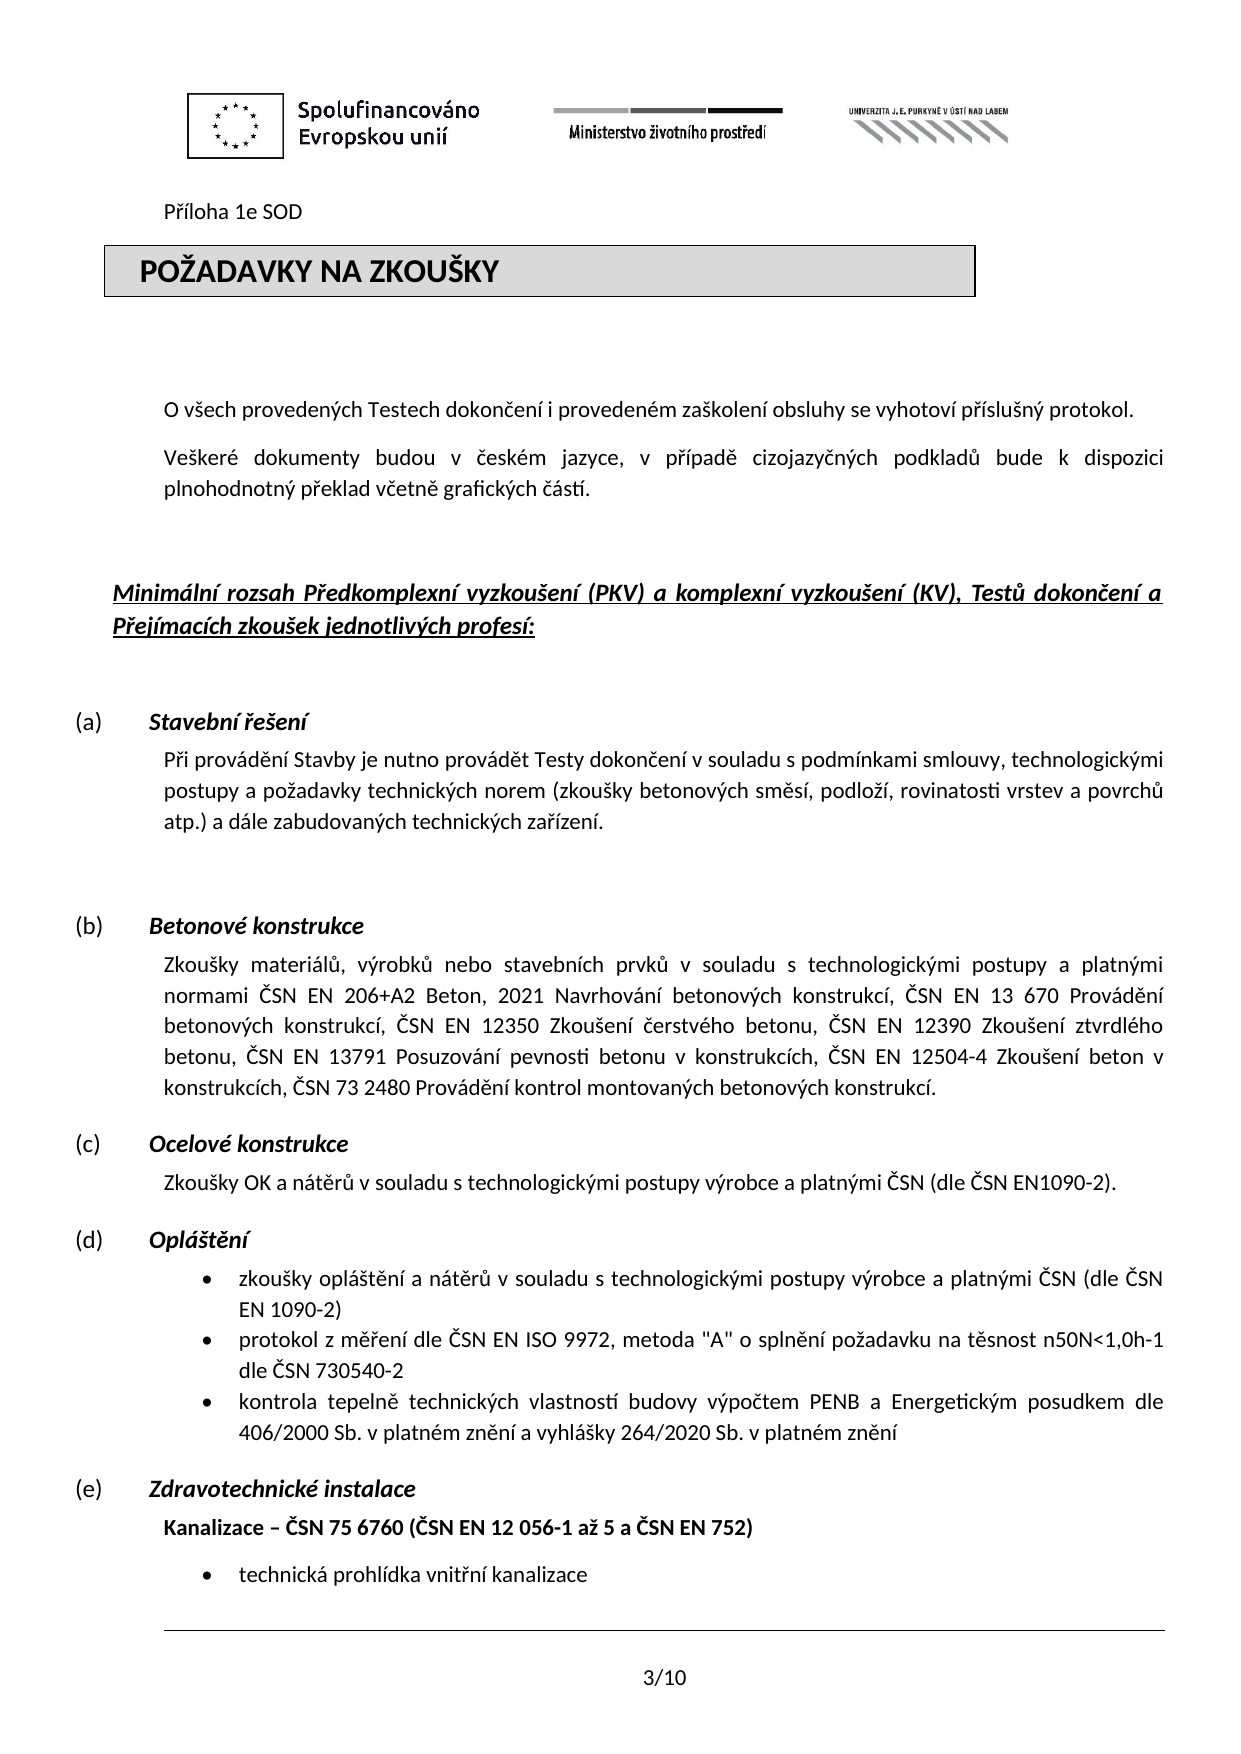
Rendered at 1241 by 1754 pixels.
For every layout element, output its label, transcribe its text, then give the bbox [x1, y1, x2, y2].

text Veškeré dokumenty budou v českém jazyce, v případě cizojazyčných podkladů bude k dispozici plnohodnotný překlad včetně grafických částí. [164, 443, 1165, 502]
list kontrola tepelně technických vlastností budovy výpočtem PENB a Energetickým posudkem dle 406/2000 Sb. v platném znění a vyhlášky 264/2020 Sb. v platném znění [201, 1387, 1165, 1446]
subtitle Stavební řešení [75, 706, 1165, 736]
picture [163, 78, 1035, 178]
text Zkoušky materiálů, výrobků nebo stavebních prvků v souladu s technologickými postupy a platnými normami ČSN EN 206+A2 Beton, 2021 Navrhování betonových konstrukcí, ČSN EN 13 670 Provádění betonových konstrukcí, ČSN EN 12350 Zkoušení čerstvého betonu, ČSN EN 12390 Zkoušení ztvrdlého betonu, ČSN EN 13791 Posuzování pevnosti betonu v konstrukcích, ČSN EN 12504-4 Zkoušení beton v konstrukcích, ČSN 73 2480 Provádění kontrol montovaných betonových konstrukcí. [164, 950, 1165, 1101]
subtitle Zdravotechnické instalace [75, 1473, 1165, 1504]
list zkoušky opláštění a nátěrů v souladu s technologickými postupy výrobce a platnými ČSN (dle ČSN EN 1090-2) [201, 1264, 1165, 1323]
subtitle Ocelové konstrukce [75, 1129, 1165, 1159]
list technická prohlídka vnitřní kanalizace [201, 1561, 1165, 1588]
text Kanalizace – ČSN 75 6760 (ČSN EN 12 056-1 až 5 a ČSN EN 752) [164, 1513, 1165, 1541]
text Zkoušky OK a nátěrů v souladu s technologickými postupy výrobce a platnými ČSN (dle ČSN EN1090-2). [164, 1168, 1165, 1196]
text Při provádění Stavby je nutno provádět Testy dokončení v souladu s podmínkami smlouvy, technologickými postupy a požadavky technických norem (zkoušky betonových směsí, podloží, rovinatosti vrstev a povrchů atp.) a dále zabudovaných technických zařízení. [164, 746, 1165, 835]
list protokol z měření dle ČSN EN ISO 9972, metoda "A" o splnění požadavku na těsnost n50N<1,0h-1 dle ČSN 730540-2 [201, 1325, 1165, 1384]
text O všech provedených Testech dokončení i provedeném zaškolení obsluhy se vyhotoví příslušný protokol. [164, 396, 1165, 423]
subtitle Minimální rozsah Předkomplexní vyzkoušení (PKV) a komplexní vyzkoušení (KV), Testů dokončení a Přejímacích zkoušek jednotlivých profesí: [112, 577, 1165, 641]
subtitle Betonové konstrukce [75, 910, 1165, 941]
subtitle Opláštění [75, 1224, 1165, 1255]
